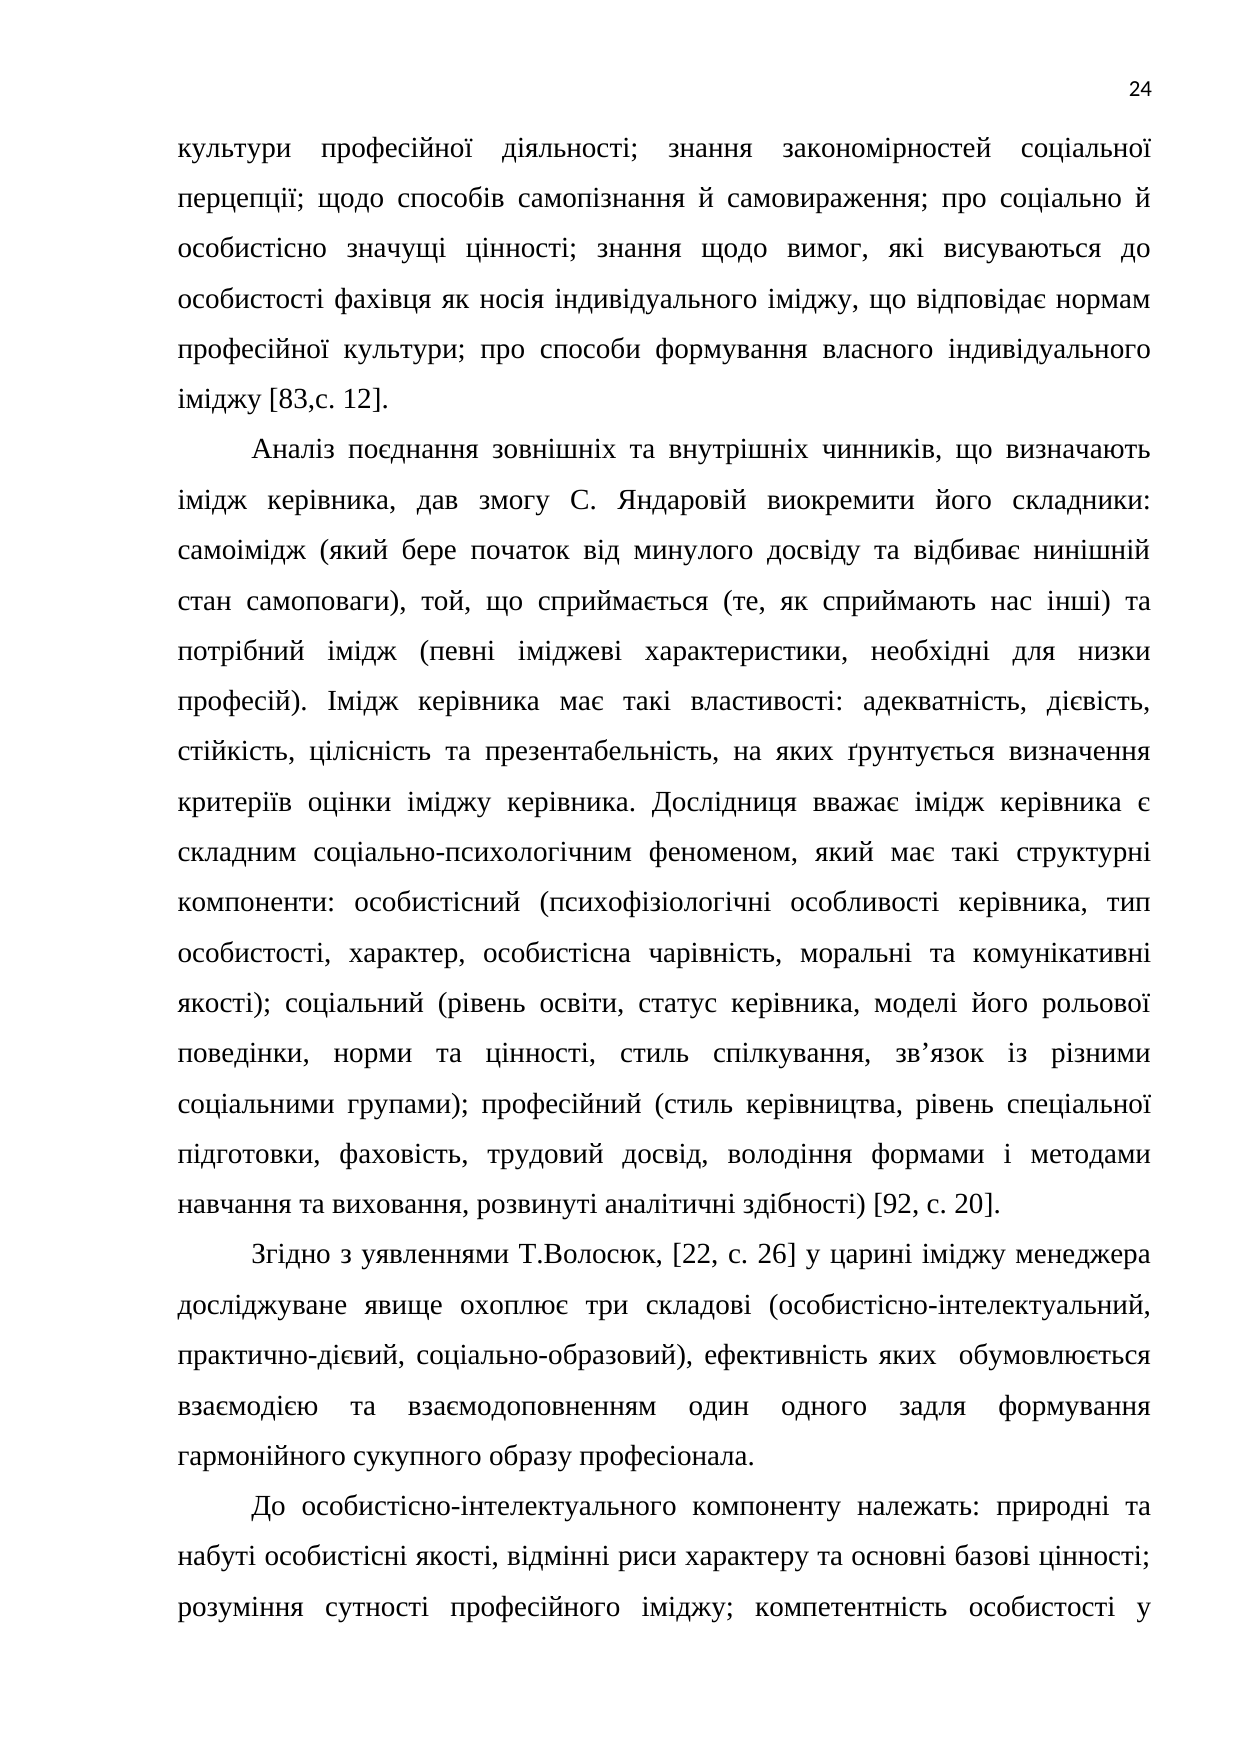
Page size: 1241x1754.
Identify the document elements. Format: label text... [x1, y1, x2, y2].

text Аналіз поєднання зовнішніх та внутрішніх чинників, що визначають імідж керівника, дав змогу С. Яндаровій виокремити його складники: самоімідж (який бере початок від минулого досвіду та відбиває нинішній стан самоповаги), той, що сприймається (те, як сприймають нас інші) та потрібний імідж (певні іміджеві характеристики, необхідні для низки професій). Імідж керівника має такі властивості: адекватність, дієвість, стійкість, цілісність та презентабельність, на яких ґрунтується визначення критеріїв оцінки іміджу керівника. Дослідниця вважає імідж керівника є складним соціально-психологічним феноменом, який має такі структурні компоненти: особистісний (психофізіологічні особливості керівника, тип особистості, характер, особистісна чарівність, моральні та комунікативні якості); соціальний (рівень освіти, статус керівника, моделі його рольової поведінки, норми та цінності, стиль спілкування, зв’язок із різними соціальними групами); професійний (стиль керівництва, рівень спеціальної підготовки, фаховість, трудовий досвід, володіння формами і методами навчання та виховання, розвинуті аналітичні здібності) [92, с. 20]. [177, 432, 1152, 1220]
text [177, 1488, 1152, 1622]
text Згідно з уявленнями Т.Волосюк, [22, с. 26] у царині іміджу менеджера досліджуване явище охоплює три складові (особистісно-інтелектуальний, практично-дієвий, соціально-образовий), ефективність яких обумовлюється взаємодією та взаємодоповненням один одного задля формування гармонійного сукупного образу професіонала. [177, 1237, 1152, 1471]
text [177, 130, 1152, 415]
